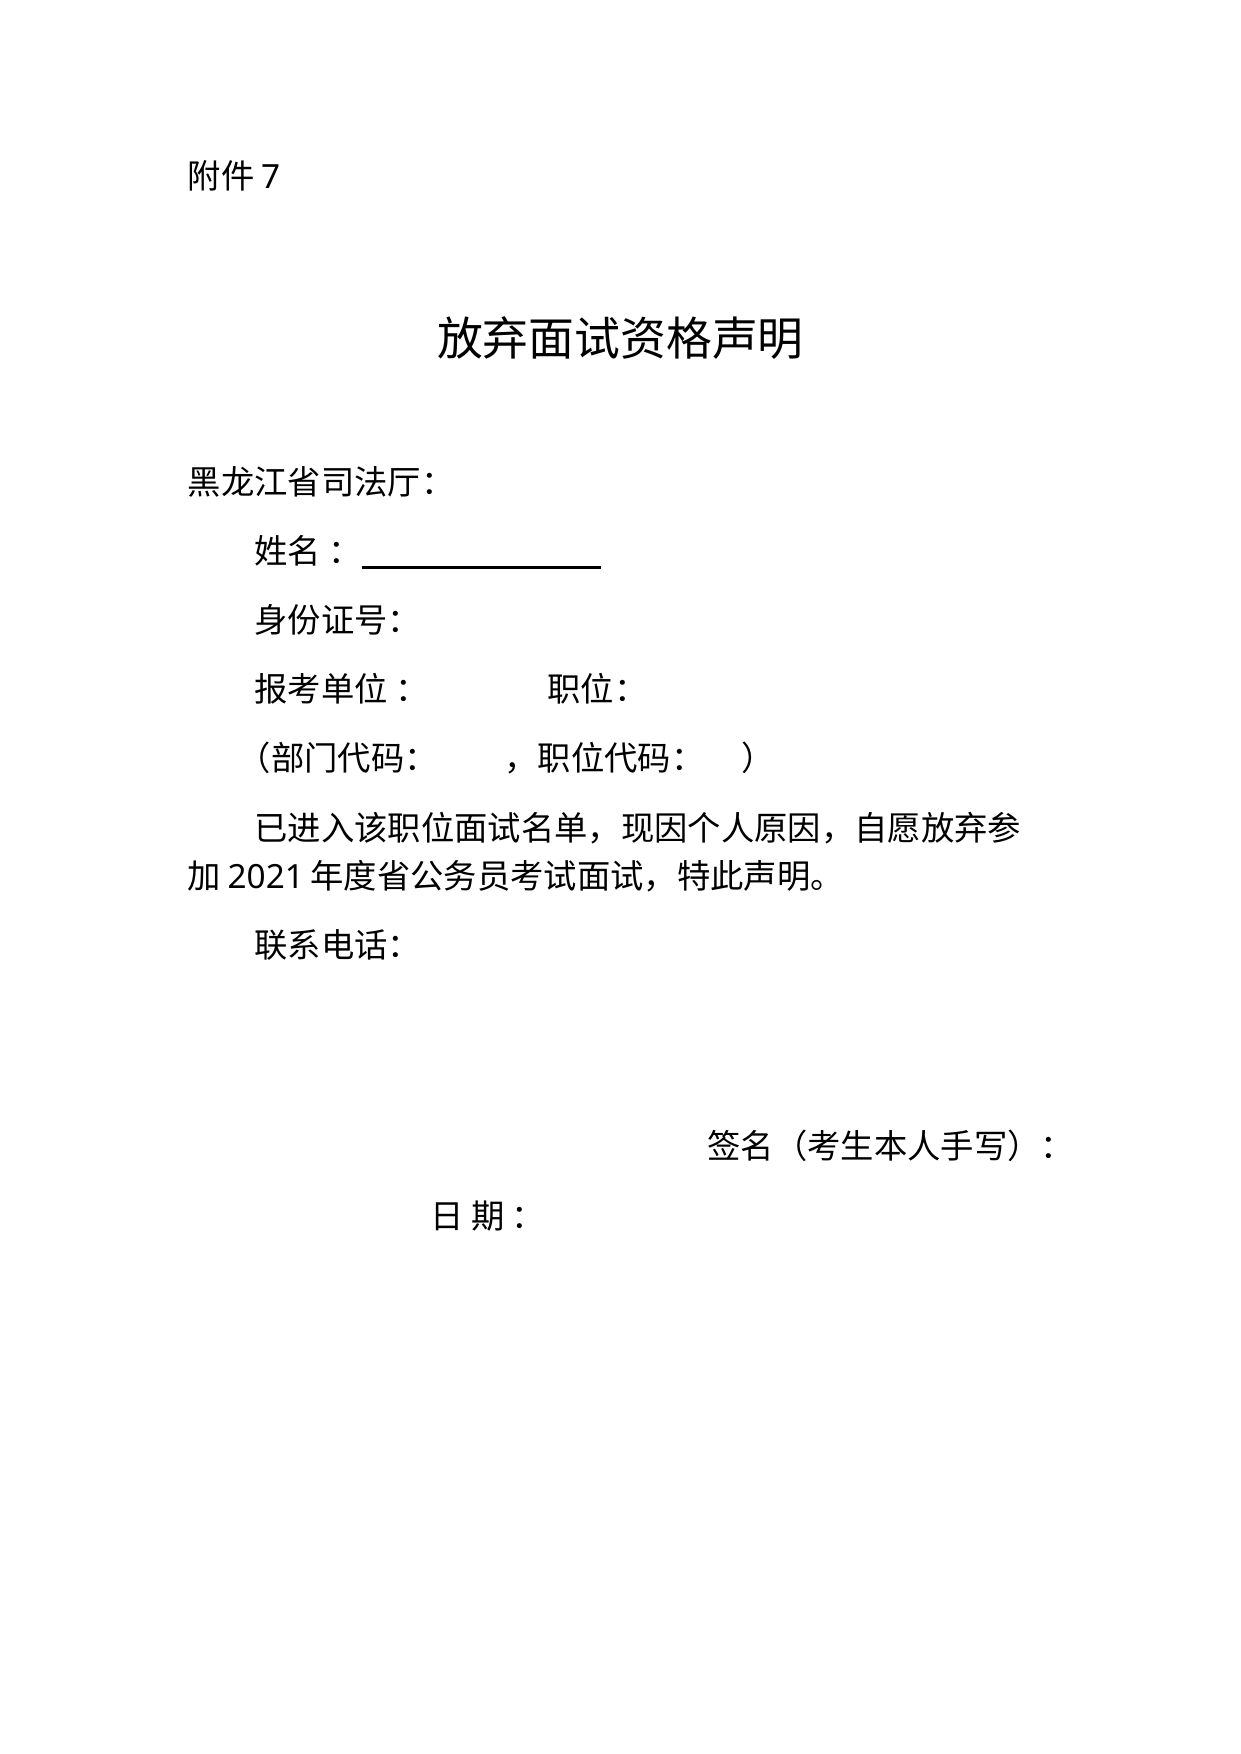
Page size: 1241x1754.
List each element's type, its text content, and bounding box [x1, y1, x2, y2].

text 附件7 [187, 150, 1053, 198]
text 联系电话： [187, 919, 1053, 967]
text 姓名 ： [187, 525, 1053, 573]
text 放弃面试资格声明 [187, 302, 1053, 369]
text 黑龙江省司法厅： [187, 456, 1053, 504]
text （部门代码： ，职位代码： ） [187, 732, 1053, 780]
text 身份证号： [187, 594, 1053, 642]
text 日 期 ： [187, 1189, 1053, 1238]
text 报考单位 ： 职位： [187, 663, 1053, 711]
text 签名（考生本人手写）： [187, 1120, 1053, 1168]
text 已进入该职位面试名单，现因个人原因，自愿放弃参加2021年度省公务员考试面试，特此声明。 [187, 801, 1053, 898]
